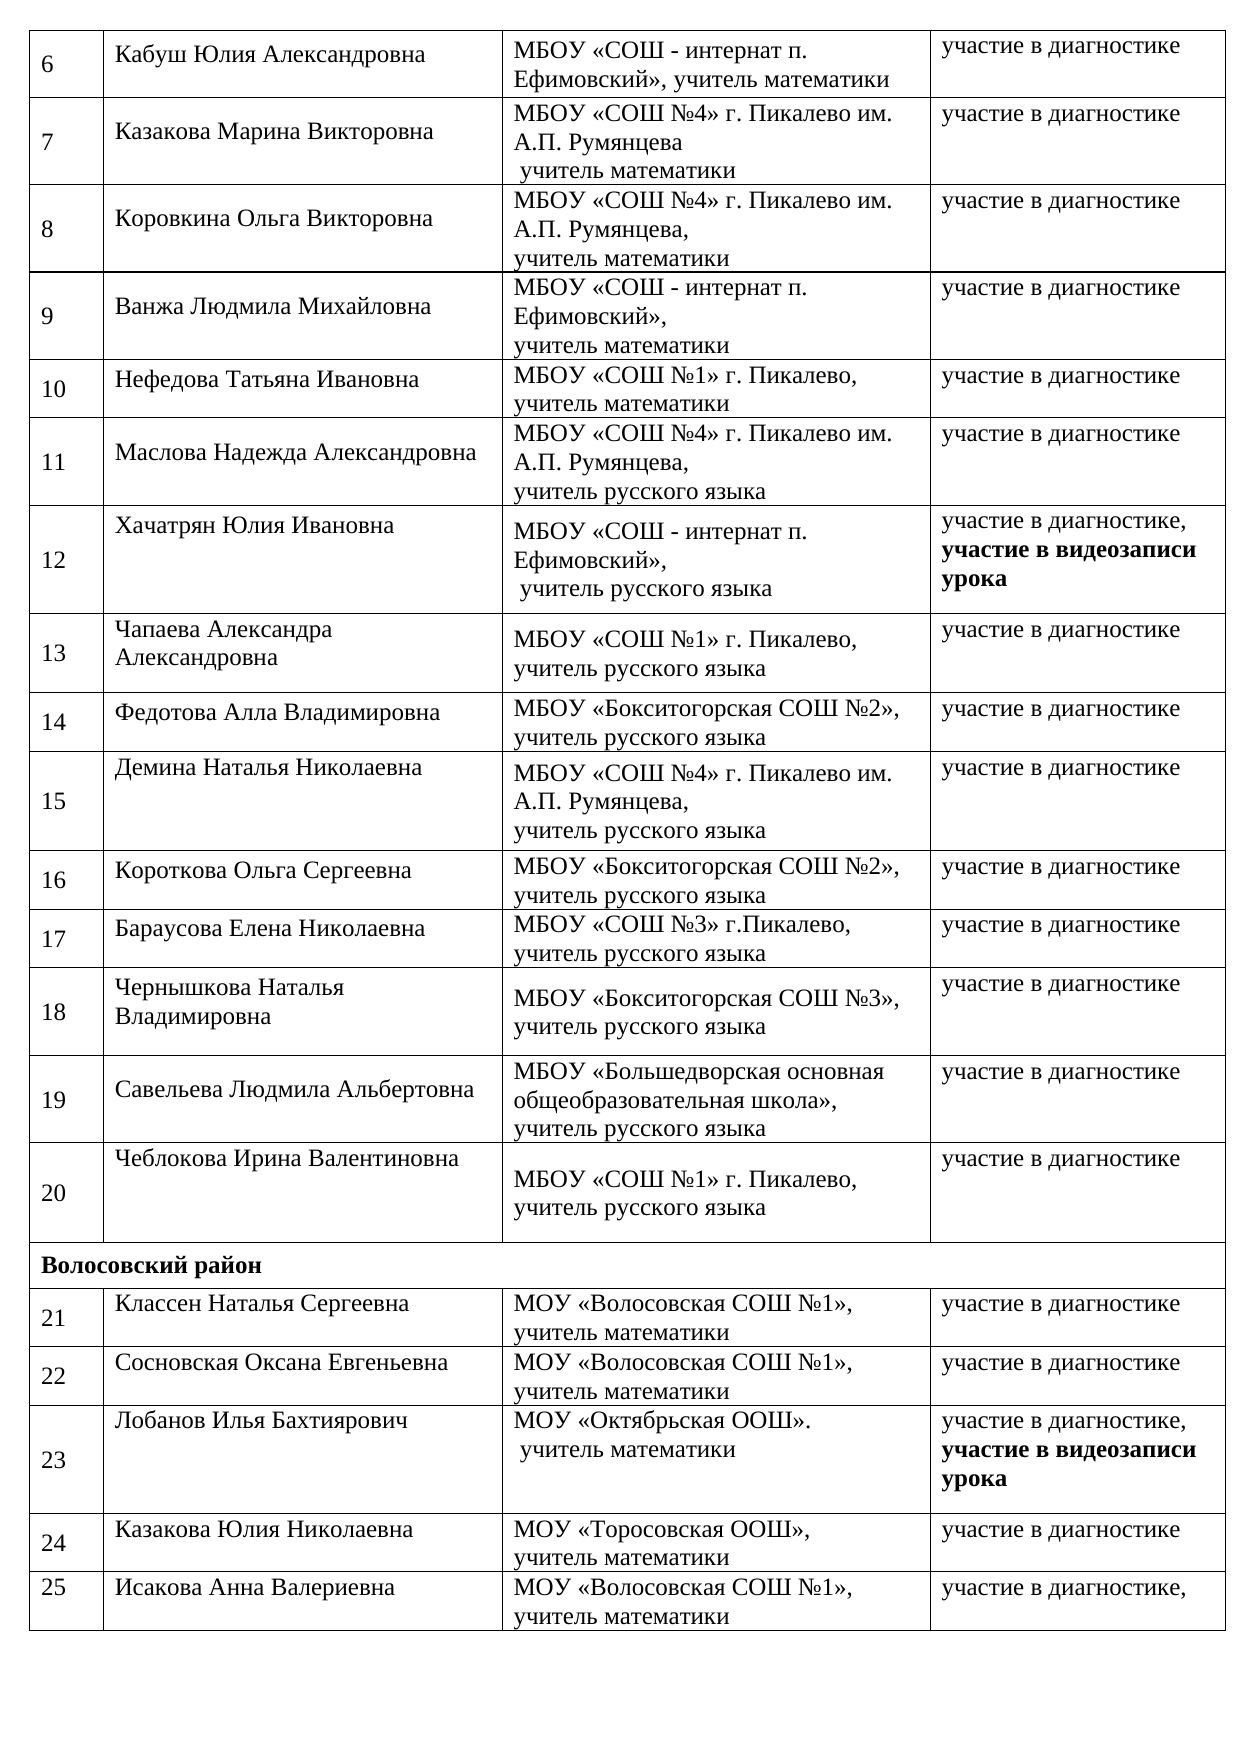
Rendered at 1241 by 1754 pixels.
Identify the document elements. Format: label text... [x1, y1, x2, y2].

table_cell Чернышкова Наталья Владимировна [104, 968, 502, 1055]
table_cell 9 [30, 273, 103, 359]
table_cell МБОУ «СОШ - интернат п. Ефимовский», учитель русского языка [503, 506, 930, 613]
table_cell МБОУ «СОШ №1» г. Пикалево, учитель русского языка [503, 614, 930, 692]
table_cell МБОУ «Бокситогорская СОШ №2», учитель русского языка [503, 693, 930, 751]
table_cell участие в диагностике [931, 851, 1225, 908]
table_cell МБОУ «СОШ №4» г. Пикалево им. А.П. Румянцева учитель математики [503, 98, 930, 184]
table_cell МОУ «Торосовская ООШ», учитель математики [503, 1514, 930, 1571]
table_cell Бараусова Елена Николаевна [104, 910, 502, 967]
table_cell 15 [30, 752, 103, 850]
table_cell участие в диагностике, участие в видеозаписи урока [931, 506, 1225, 613]
table_cell МБОУ «Бокситогорская СОШ №3», учитель русского языка [503, 968, 930, 1055]
table_cell 11 [30, 418, 103, 504]
table_cell МОУ «Волосовская СОШ №1», учитель математики [503, 1289, 930, 1346]
table_cell Короткова Ольга Сергеевна [104, 851, 502, 908]
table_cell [503, 1572, 930, 1630]
table_cell участие в диагностике [931, 273, 1225, 359]
table_cell МБОУ «СОШ №1» г. Пикалево, учитель математики [503, 360, 930, 417]
table_cell МБОУ «Большедворская основная общеобразовательная школа», учитель русского языка [503, 1056, 930, 1142]
table_cell 22 [30, 1347, 103, 1404]
table_cell Лобанов Илья Бахтиярович [104, 1406, 502, 1513]
table_cell 25 [30, 1572, 103, 1630]
table_cell 21 [30, 1289, 103, 1346]
table_cell Казакова Марина Викторовна [104, 98, 502, 184]
table_cell 16 [30, 851, 103, 908]
table_cell Чапаева Александра Александровна [104, 614, 502, 692]
table_cell 23 [30, 1406, 103, 1513]
table_cell МБОУ «СОШ - интернат п. Ефимовский», учитель математики [503, 273, 930, 359]
table_cell Демина Наталья Николаевна [104, 752, 502, 850]
table_cell участие в диагностике [931, 910, 1225, 967]
table_cell Хачатрян Юлия Ивановна [104, 506, 502, 613]
table_cell Федотова Алла Владимировна [104, 693, 502, 751]
table_cell 24 [30, 1514, 103, 1571]
table_cell МОУ «Октябрьская ООШ». учитель математики [503, 1406, 930, 1513]
table_cell 13 [30, 614, 103, 692]
table_cell 20 [30, 1143, 103, 1242]
table_cell 17 [30, 910, 103, 967]
table_cell участие в диагностике, участие в видеозаписи урока [931, 1406, 1225, 1513]
table_cell участие в диагностике [931, 968, 1225, 1055]
table_cell Нефедова Татьяна Ивановна [104, 360, 502, 417]
table_cell 12 [30, 506, 103, 613]
table_cell 10 [30, 360, 103, 417]
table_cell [931, 1572, 1225, 1630]
table_cell Волосовский район [30, 1243, 1225, 1287]
table_cell участие в диагностике [931, 1143, 1225, 1242]
table_cell Ванжа Людмила Михайловна [104, 273, 502, 359]
table_cell участие в диагностике [931, 1347, 1225, 1404]
table_cell МБОУ «СОШ №3» г.Пикалево, учитель русского языка [503, 910, 930, 967]
table_cell МБОУ «СОШ - интернат п. Ефимовский», учитель математики [503, 31, 930, 97]
table_cell Сосновская Оксана Евгеньевна [104, 1347, 502, 1404]
table_cell 14 [30, 693, 103, 751]
table_cell МБОУ «СОШ №4» г. Пикалево им. А.П. Румянцева, учитель русского языка [503, 418, 930, 504]
table_cell 19 [30, 1056, 103, 1142]
table_cell 6 [30, 31, 103, 97]
table_cell участие в диагностике [931, 1514, 1225, 1571]
table_cell 7 [30, 98, 103, 184]
table_cell Кабуш Юлия Александровна [104, 31, 502, 97]
table_cell МБОУ «СОШ №1» г. Пикалево, учитель русского языка [503, 1143, 930, 1242]
table_cell участие в диагностике [931, 1289, 1225, 1346]
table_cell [104, 1572, 502, 1630]
table_cell Маслова Надежда Александровна [104, 418, 502, 504]
table_cell 18 [30, 968, 103, 1055]
table_cell участие в диагностике [931, 614, 1225, 692]
table_cell участие в диагностике [931, 418, 1225, 504]
table_cell МБОУ «СОШ №4» г. Пикалево им. А.П. Румянцева, учитель русского языка [503, 752, 930, 850]
table_cell участие в диагностике [931, 1056, 1225, 1142]
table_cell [931, 31, 1225, 97]
table_cell 8 [30, 185, 103, 271]
table_cell Савельева Людмила Альбертовна [104, 1056, 502, 1142]
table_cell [931, 98, 1225, 184]
table_cell МБОУ «Бокситогорская СОШ №2», учитель русского языка [503, 851, 930, 908]
table_cell участие в диагностике [931, 752, 1225, 850]
table_cell Чеблокова Ирина Валентиновна [104, 1143, 502, 1242]
table_cell МБОУ «СОШ №4» г. Пикалево им. А.П. Румянцева, учитель математики [503, 185, 930, 271]
table_cell МОУ «Волосовская СОШ №1», учитель математики [503, 1347, 930, 1404]
table_cell Классен Наталья Сергеевна [104, 1289, 502, 1346]
table_cell участие в диагностике [931, 360, 1225, 417]
table_cell участие в диагностике [931, 185, 1225, 271]
table_cell Коровкина Ольга Викторовна [104, 185, 502, 271]
table_cell участие в диагностике [931, 693, 1225, 751]
table_cell Казакова Юлия Николаевна [104, 1514, 502, 1571]
